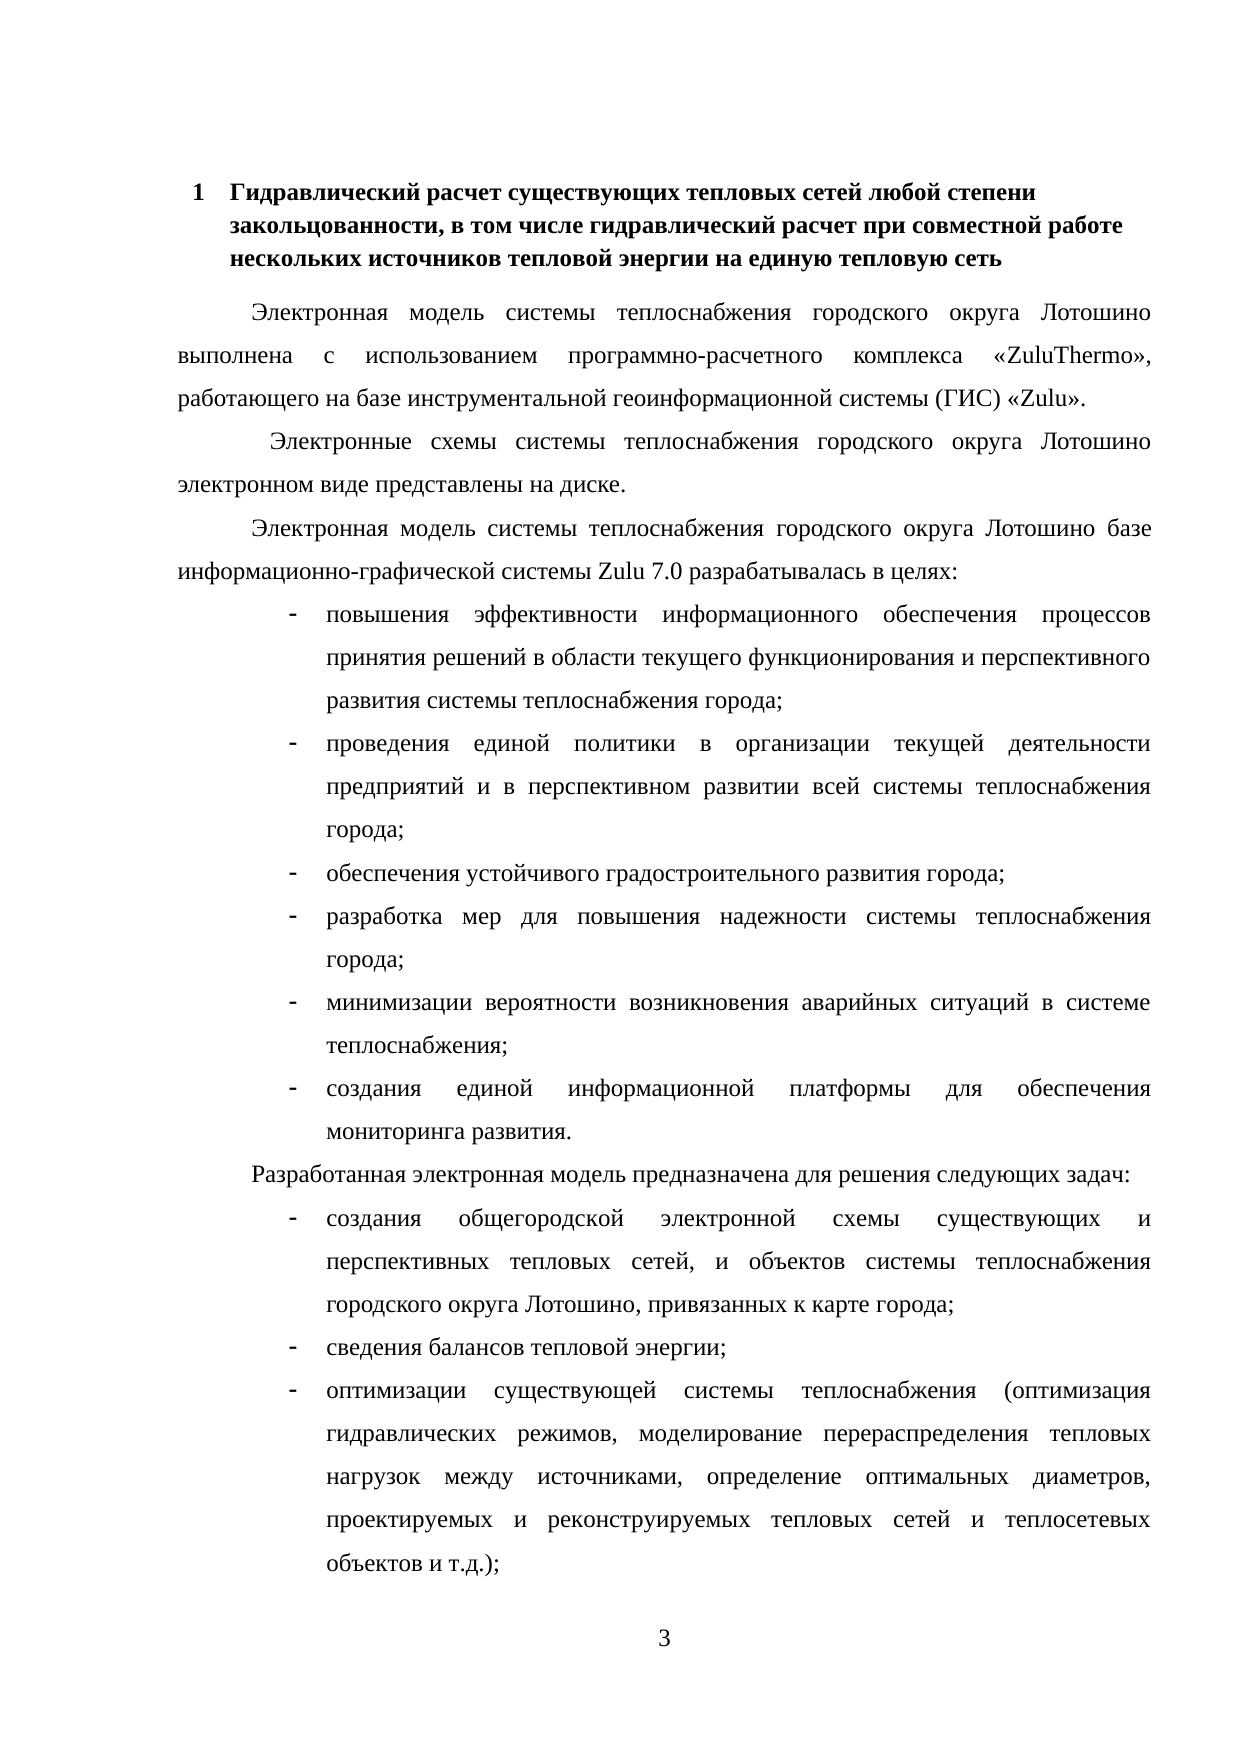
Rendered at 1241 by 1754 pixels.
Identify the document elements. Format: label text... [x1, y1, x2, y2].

text Электронная модель системы теплоснабжения городского округа Лотошино выполнена с использованием программно-расчетного комплекса «ZuluThermo», работающего на базе инструментальной геоинформационной системы (ГИС) «Zulu». [177, 297, 1152, 412]
list создания общегородской электронной схемы существующих и перспективных тепловых сетей, и объектов системы теплоснабжения городского округа Лотошино, привязанных к карте города; [288, 1203, 1152, 1318]
text Разработанная электронная модель предназначена для решения следующих задач: [177, 1159, 1152, 1188]
list минимизации вероятности возникновения аварийных ситуаций в системе теплоснабжения; [288, 987, 1152, 1059]
list оптимизации существующей системы теплоснабжения (оптимизация гидравлических режимов, моделирование перераспределения тепловых нагрузок между источниками, определение оптимальных диаметров, проектируемых и реконструируемых тепловых сетей и теплосетевых объектов и т.д.); [288, 1375, 1152, 1576]
list обеспечения устойчивого градостроительного развития города; [288, 858, 1152, 886]
text Электронная модель системы теплоснабжения городского округа Лотошино базе информационно-графической системы Zulu 7.0 разрабатывалась в целях: [177, 513, 1152, 584]
list разработка мер для повышения надежности системы теплоснабжения города; [288, 901, 1152, 973]
list создания единой информационной платформы для обеспечения мониторинга развития. [288, 1073, 1152, 1145]
list повышения эффективности информационного обеспечения процессов принятия решений в области текущего функционирования и перспективного развития системы теплоснабжения города; [288, 599, 1152, 714]
subtitle Гидравлический расчет существующих тепловых сетей любой степени закольцованности, в том числе гидравлический расчет при совместной работе нескольких источников тепловой энергии на единую тепловую сеть [192, 177, 1152, 272]
list сведения балансов тепловой энергии; [288, 1332, 1152, 1361]
text Электронные схемы системы теплоснабжения городского округа Лотошино электронном виде представлены на диске. [177, 426, 1152, 498]
list проведения единой политики в организации текущей деятельности предприятий и в перспективном развитии всей системы теплоснабжения города; [288, 728, 1152, 843]
